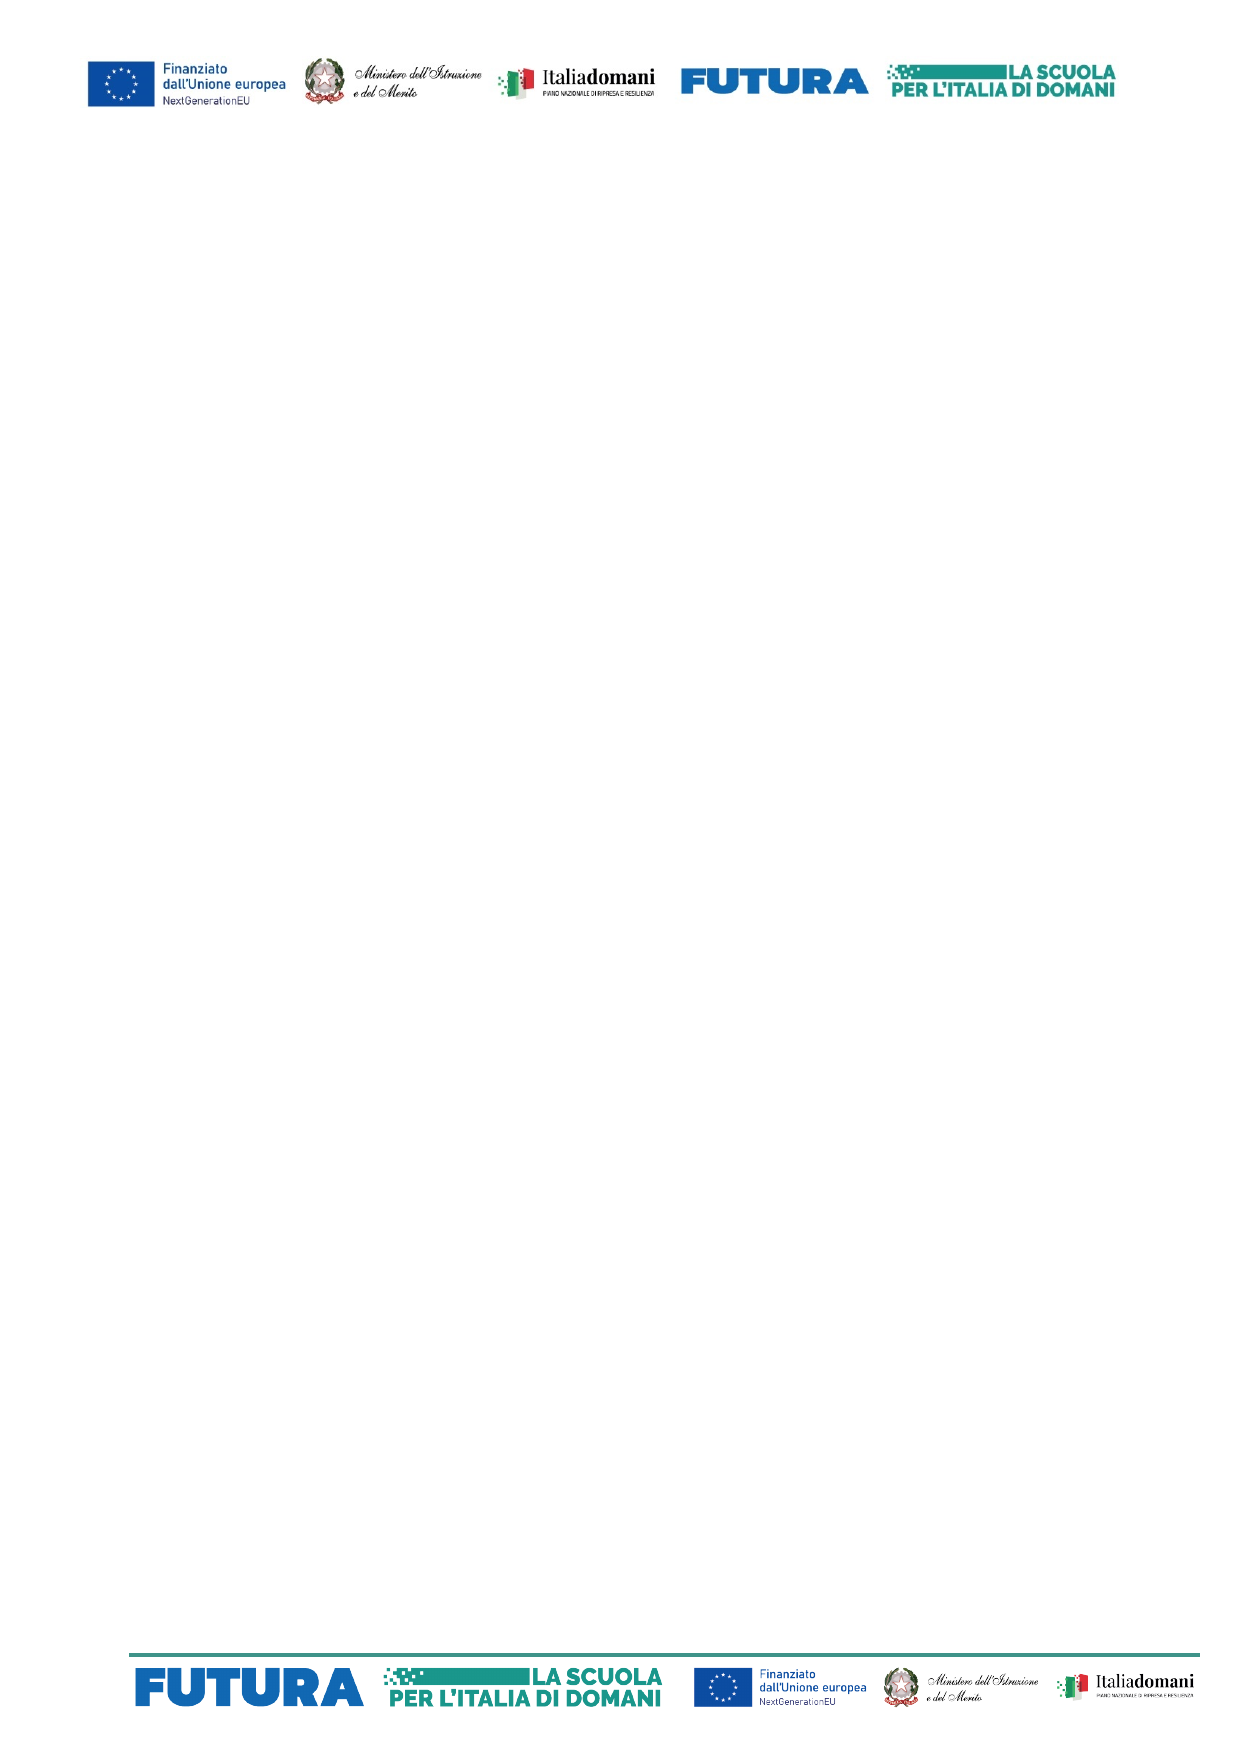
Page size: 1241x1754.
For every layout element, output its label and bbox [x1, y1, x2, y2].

picture [133, 1665, 1196, 1710]
picture [68, 56, 1141, 108]
